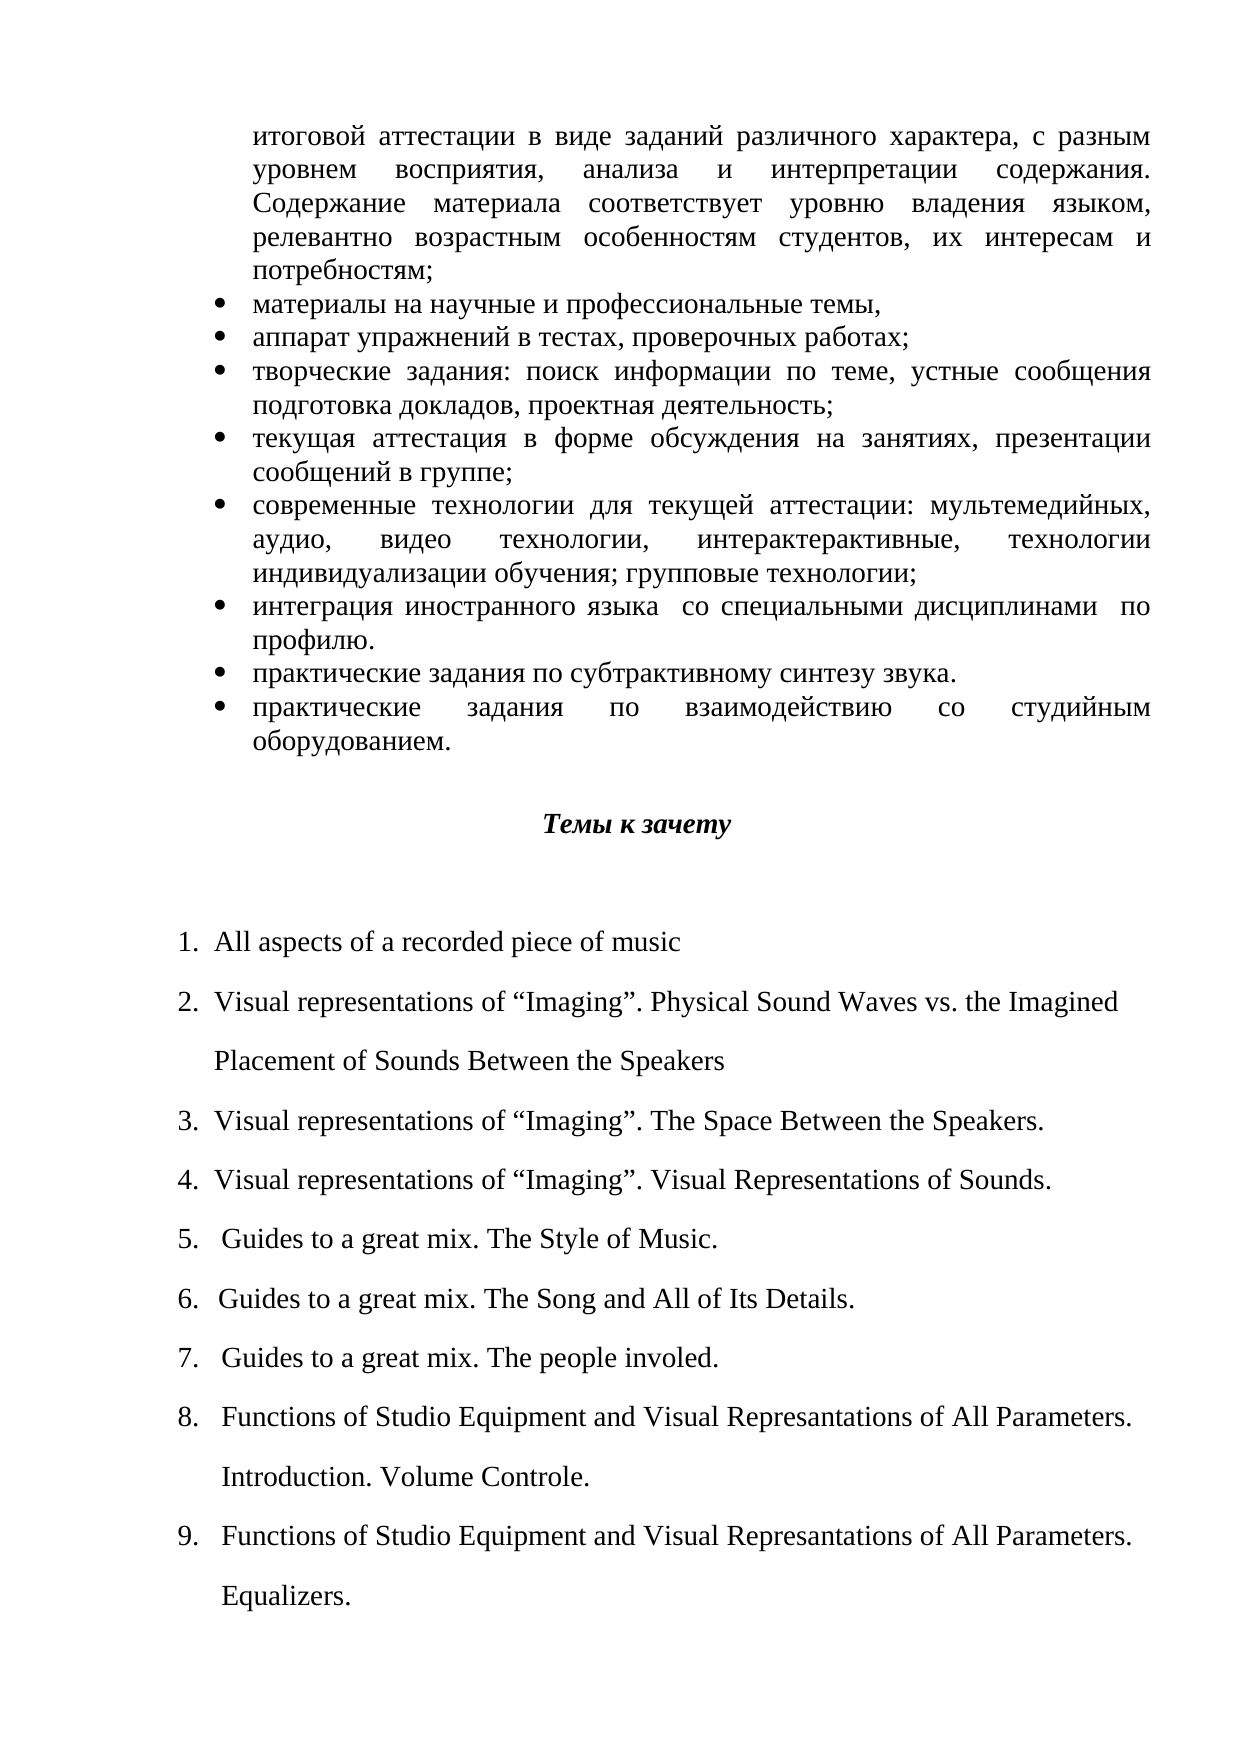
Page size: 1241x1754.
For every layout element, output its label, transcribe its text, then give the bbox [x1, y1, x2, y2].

text 5. Guides to a great mix. The Style of Music. [177, 1221, 1152, 1255]
text Equalizers. [177, 1578, 1152, 1611]
text 2. Visual representations of “Imaging”. Physical Sound Waves vs. the Imagined [177, 984, 1152, 1017]
text Introduction. Volume Controle. [177, 1459, 1152, 1492]
text Placement of Sounds Between the Speakers [177, 1043, 1152, 1077]
list практические задания по взаимодействию со студийным оборудованием. [215, 689, 1152, 756]
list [215, 118, 1152, 286]
list материалы на научные и профессиональные темы, [215, 286, 1152, 319]
list текущая аттестация в форме обсуждения на занятиях, презентации сообщений в группе; [215, 420, 1152, 487]
list современные технологии для текущей аттестации: мультемедийных, аудио, видео технологии, интерактерактивные, технологии индивидуализации обучения; групповые технологии; [215, 487, 1152, 588]
text Темы к зачету [177, 806, 1152, 839]
list творческие задания: поиск информации по теме, устные сообщения подготовка докладов, проектная деятельность; [215, 353, 1152, 420]
text 4. Visual representations of “Imaging”. Visual Representations of Sounds. [177, 1162, 1152, 1196]
text 8. Functions of Studio Equipment and Visual Represantations of All Parameters. [177, 1399, 1152, 1433]
list интеграция иностранного языка со специальными дисциплинами по профилю. [215, 588, 1152, 655]
text 7. Guides to a great mix. The people involed. [177, 1340, 1152, 1374]
text 9. Functions of Studio Equipment and Visual Represantations of All Parameters. [177, 1518, 1152, 1552]
text 6. Guides to a great mix. The Song and All of Its Details. [177, 1281, 1152, 1314]
text 1. All aspects of a recorded piece of music [177, 924, 1152, 958]
list практические задания по субтрактивному синтезу звука. [215, 655, 1152, 689]
list аппарат упражнений в тестах, проверочных работах; [215, 319, 1152, 353]
text 3. Visual representations of “Imaging”. The Space Between the Speakers. [177, 1103, 1152, 1136]
